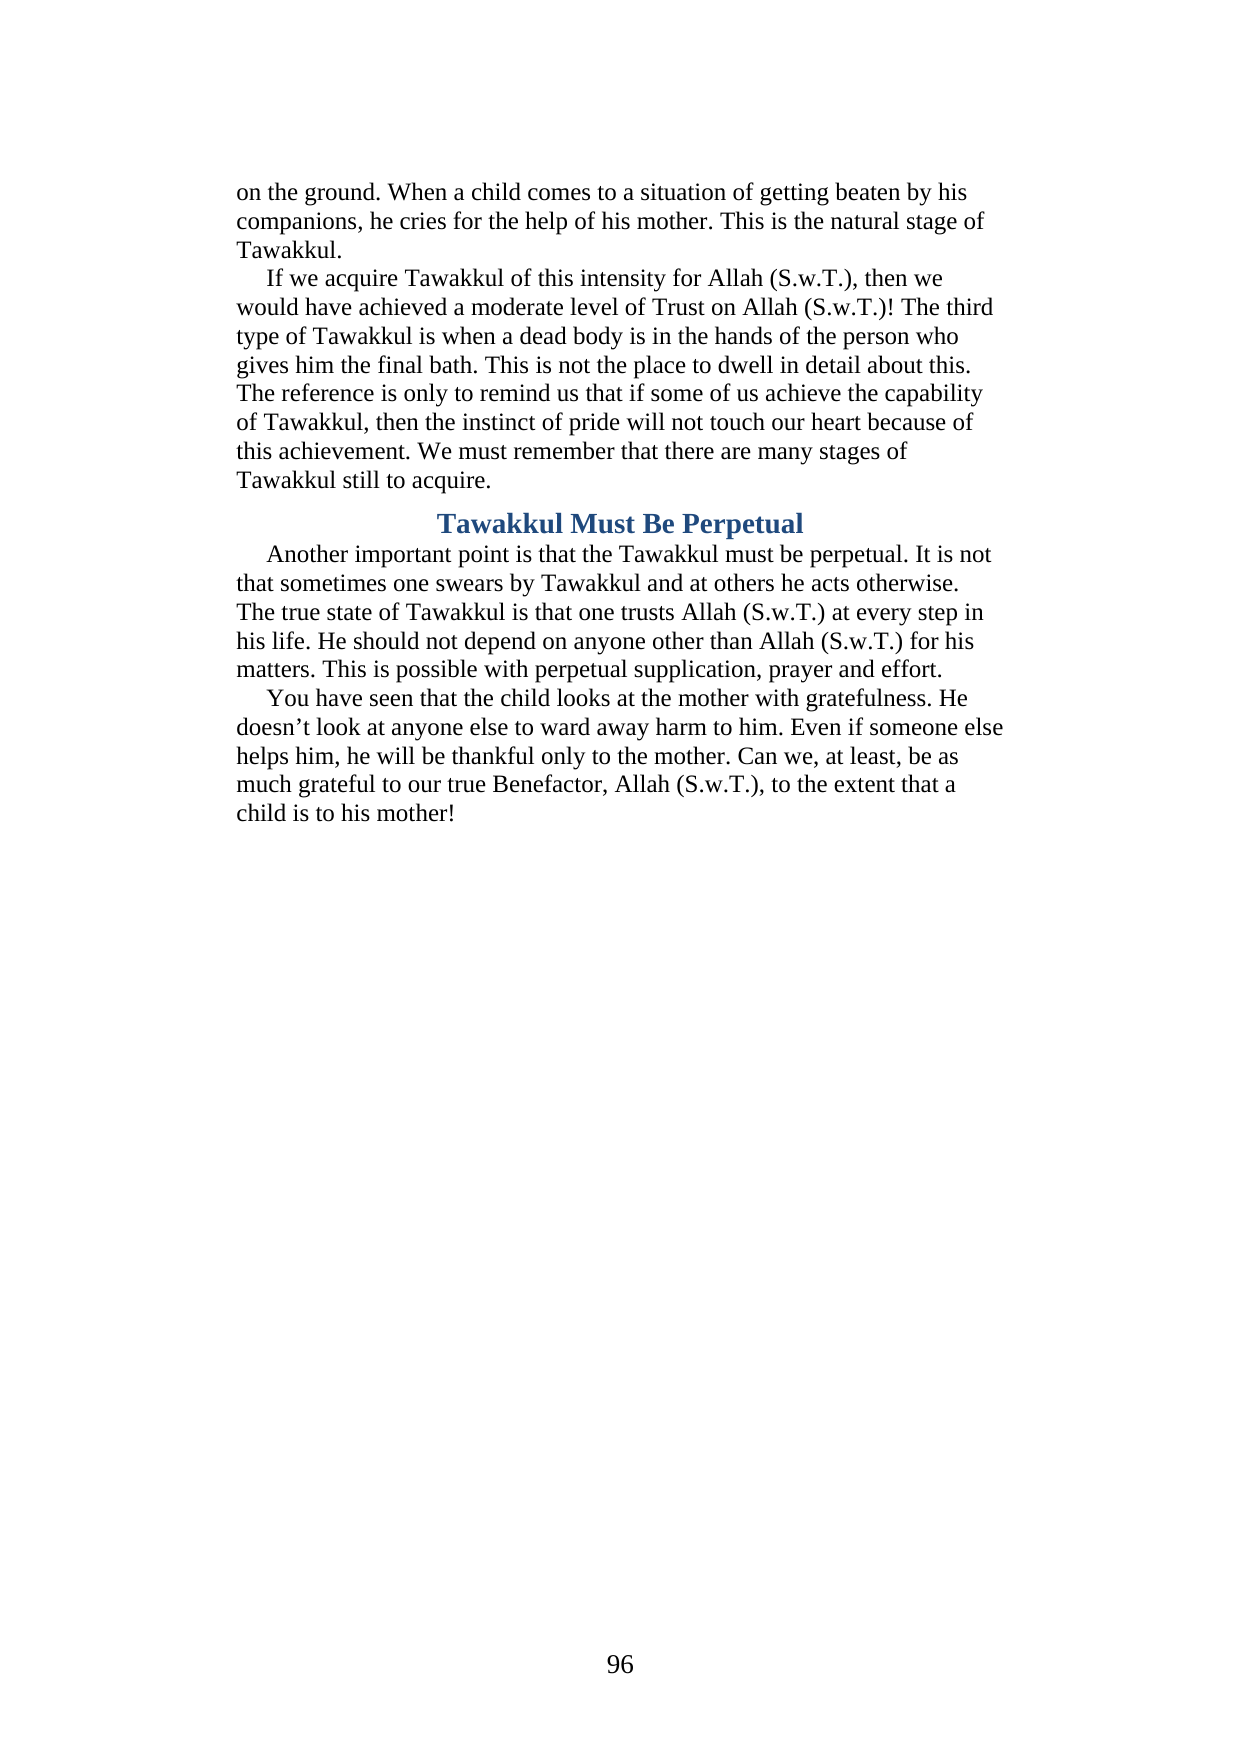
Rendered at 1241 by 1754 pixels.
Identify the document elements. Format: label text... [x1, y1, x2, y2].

text You have seen that the child looks at the mother with gratefulness. He doesn’t look at anyone else to ward away harm to him. Even if someone else helps him, he will be thankful only to the mother. Can we, at least, be as much grateful to our true Benefactor, Allah (S.w.T.), to the extent that a child is to his mother! [236, 683, 1004, 827]
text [236, 177, 1004, 263]
subtitle Tawakkul Must Be Perpetual [236, 506, 1004, 539]
text Another important point is that the Tawakkul must be perpetual. It is not that sometimes one swears by Tawakkul and at others he acts otherwise. The true state of Tawakkul is that one trusts Allah (S.w.T.) at every step in his life. He should not depend on anyone other than Allah (S.w.T.) for his matters. This is possible with perpetual supplication, prayer and effort. [236, 539, 1004, 683]
text If we acquire Tawakkul of this intensity for Allah (S.w.T.), then we would have achieved a moderate level of Trust on Allah (S.w.T.)! The third type of Tawakkul is when a dead body is in the hands of the person who gives him the final bath. This is not the place to dwell in detail about this. The reference is only to remind us that if some of us achieve the capability of Tawakkul, then the instinct of pride will not touch our heart because of this achievement. We must remember that there are many stages of Tawakkul still to acquire. [236, 263, 1004, 493]
